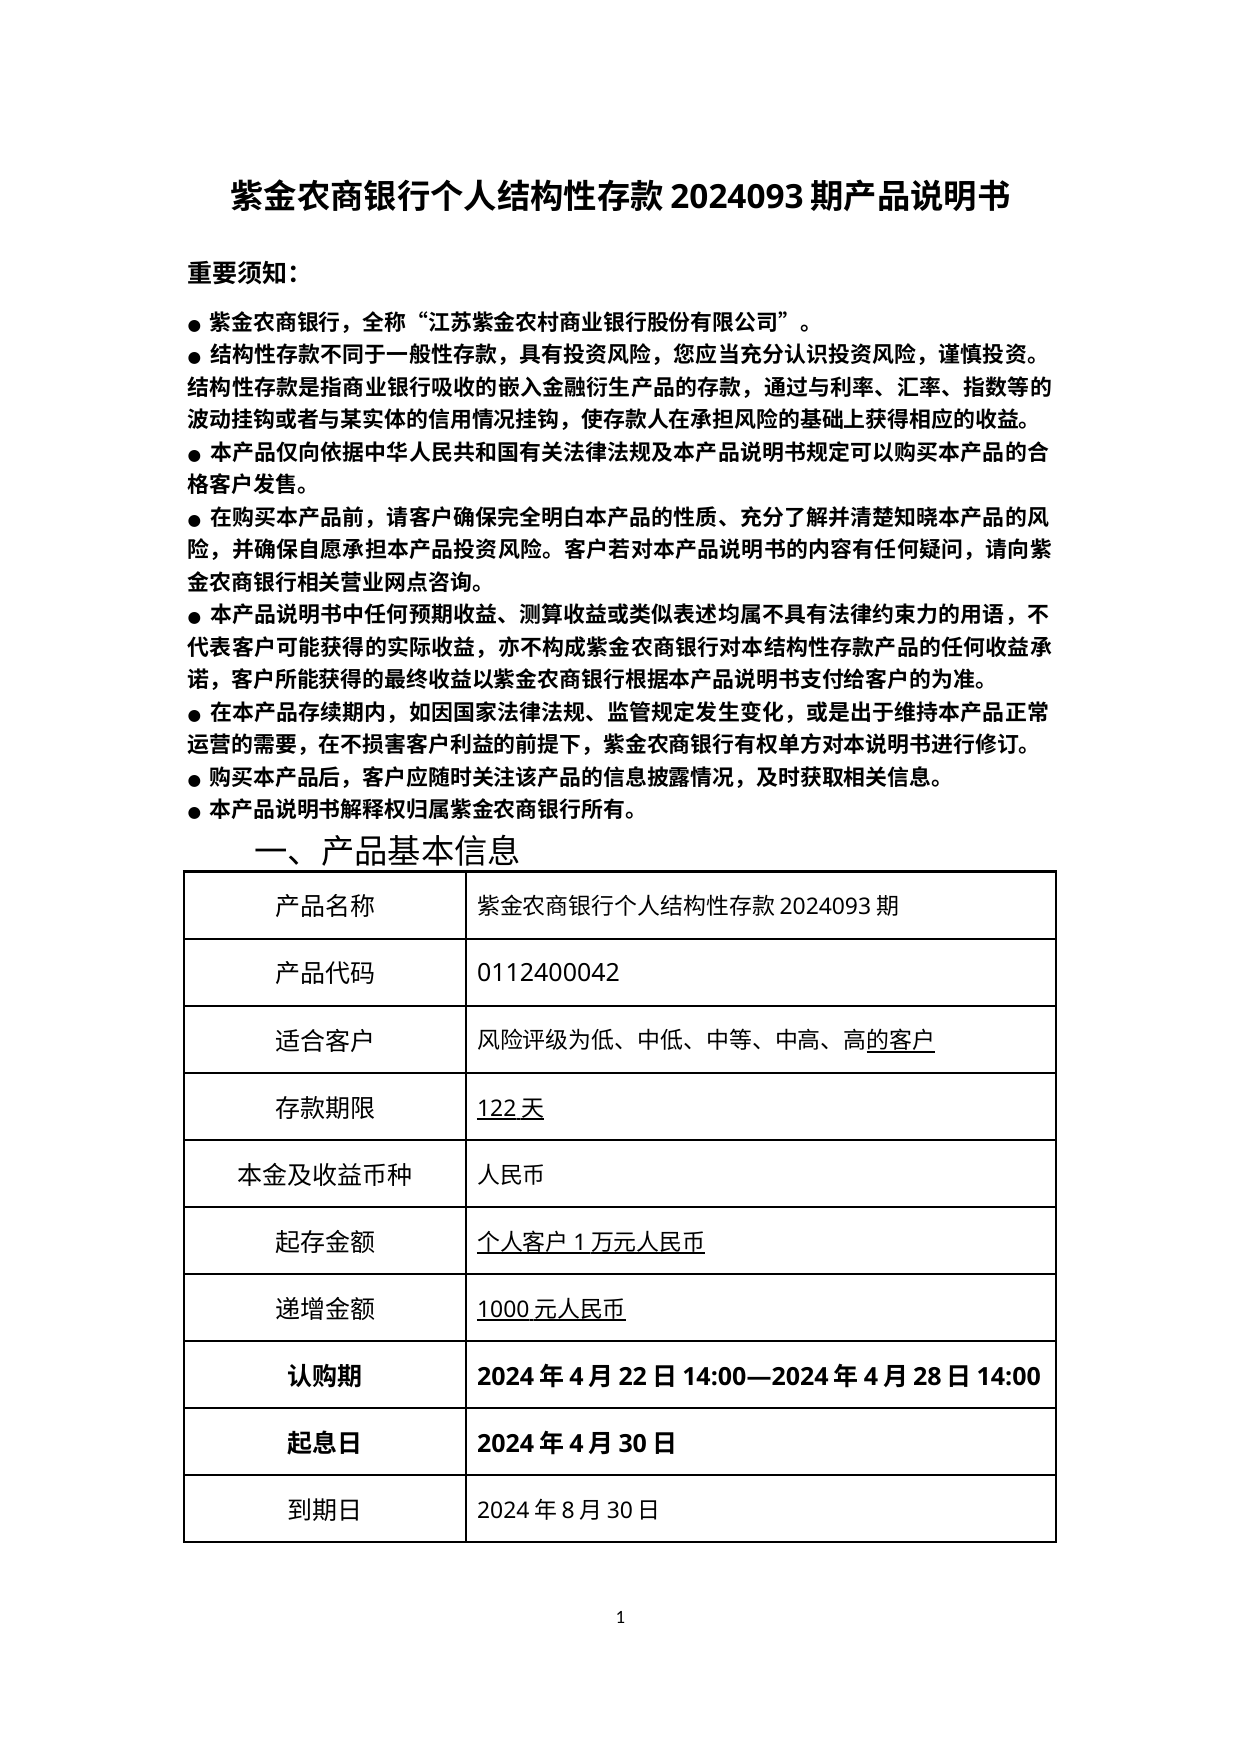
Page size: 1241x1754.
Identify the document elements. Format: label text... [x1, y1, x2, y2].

text ● 紫金农商银行，全称“江苏紫金农村商业银行股份有限公司”。 [187, 304, 1053, 337]
table_cell 存款期限 [185, 1074, 465, 1139]
text 重要须知： [187, 239, 1053, 304]
table_cell 起息日 [185, 1409, 465, 1474]
text ● 本产品仅向依据中华人民共和国有关法律法规及本产品说明书规定可以购买本产品的合格客户发售。 [187, 434, 1053, 499]
table_cell 个人客户1万元人民币 [467, 1208, 1055, 1273]
text ● 结构性存款不同于一般性存款，具有投资风险，您应当充分认识投资风险，谨慎投资。结构性存款是指商业银行吸收的嵌入金融衍生产品的存款，通过与利率、汇率、指数等的波动挂钩或者与某实体的信用情况挂钩，使存款人在承担风险的基础上获得相应的收益。 [187, 337, 1053, 434]
table_cell 到期日 [185, 1476, 465, 1541]
text 一、产品基本信息 [187, 837, 1053, 870]
table_cell 1000元人民币 [467, 1275, 1055, 1340]
text ● 在本产品存续期内，如因国家法律法规、监管规定发生变化，或是出于维持本产品正常运营的需要，在不损害客户利益的前提下，紫金农商银行有权单方对本说明书进行修订。 [187, 694, 1053, 759]
table_cell 风险评级为低、中低、中等、中高、高的客户 [467, 1007, 1055, 1072]
text ● 购买本产品后，客户应随时关注该产品的信息披露情况，及时获取相关信息。 [187, 759, 1053, 792]
table_header 产品名称 [185, 873, 465, 937]
table_cell 产品代码 [185, 940, 465, 1004]
table_cell 2024年8月30日 [467, 1476, 1055, 1541]
table_cell 起存金额 [185, 1208, 465, 1273]
table_cell 2024年4月22日14:00—2024年4月28日14:00 [467, 1342, 1055, 1407]
table_header 紫金农商银行个人结构性存款2024093期 [467, 873, 1055, 937]
table_cell 适合客户 [185, 1007, 465, 1072]
text ● 本产品说明书中任何预期收益、测算收益或类似表述均属不具有法律约束力的用语，不代表客户可能获得的实际收益，亦不构成紫金农商银行对本结构性存款产品的任何收益承诺，客户所能获得的最终收益以紫金农商银行根据本产品说明书支付给客户的为准。 [187, 597, 1053, 694]
table_cell 递增金额 [185, 1275, 465, 1340]
table_cell 122天 [467, 1074, 1055, 1139]
text ● 本产品说明书解释权归属紫金农商银行所有。 [187, 792, 1053, 824]
table_cell 0112400042 [467, 940, 1055, 1004]
table_cell 人民币 [467, 1141, 1055, 1206]
text 紫金农商银行个人结构性存款2024093期产品说明书 [187, 162, 1053, 227]
table_cell 2024年4月30日 [467, 1409, 1055, 1474]
text ● 在购买本产品前，请客户确保完全明白本产品的性质、充分了解并清楚知晓本产品的风险，并确保自愿承担本产品投资风险。客户若对本产品说明书的内容有任何疑问，请向紫金农商银行相关营业网点咨询。 [187, 499, 1053, 597]
table_cell 认购期 [185, 1342, 465, 1407]
table_cell 本金及收益币种 [185, 1141, 465, 1206]
